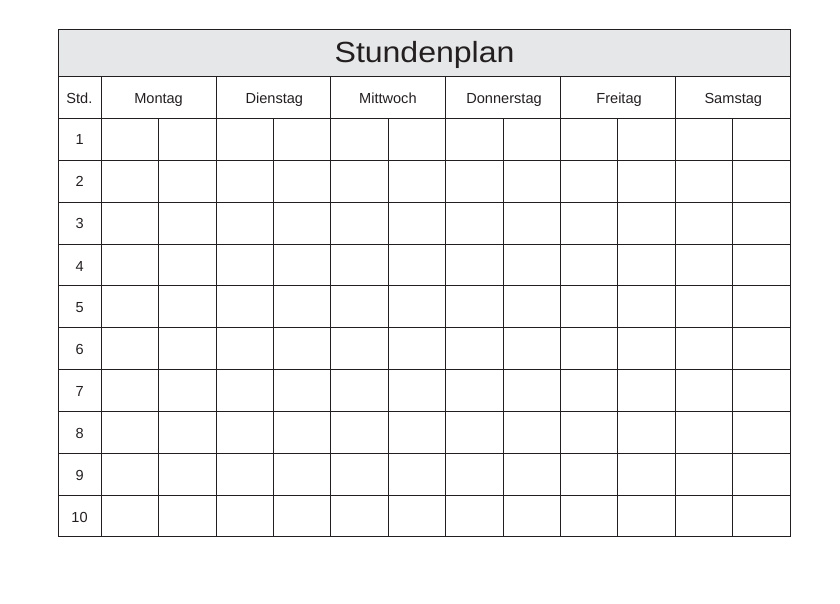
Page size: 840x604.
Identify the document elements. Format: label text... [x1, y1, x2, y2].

table_cell 9 [59, 454, 101, 495]
table_cell [504, 161, 560, 202]
table_cell [274, 245, 330, 285]
table_cell [618, 203, 675, 243]
table_cell [504, 496, 560, 536]
table_cell 8 [59, 412, 101, 453]
table_cell [274, 328, 330, 369]
table_cell [102, 370, 158, 411]
table_cell [331, 370, 388, 411]
table_cell [561, 161, 617, 202]
table_cell [446, 454, 503, 495]
table_cell [676, 328, 732, 369]
table_cell [561, 119, 617, 160]
table_cell [389, 161, 445, 202]
table_cell [159, 328, 216, 369]
table_cell [331, 328, 388, 369]
table_cell [446, 286, 503, 327]
table_cell [446, 245, 503, 285]
table_cell [504, 286, 560, 327]
table_cell [274, 370, 330, 411]
table_cell 10 [59, 496, 101, 536]
table_cell Std. [59, 77, 101, 118]
table_cell [733, 161, 790, 202]
table_cell [733, 286, 790, 327]
table_cell [331, 454, 388, 495]
table_cell [618, 370, 675, 411]
table_cell [159, 245, 216, 285]
table_cell [331, 286, 388, 327]
table_cell [274, 454, 330, 495]
table_cell 7 [59, 370, 101, 411]
table_cell [102, 245, 158, 285]
table_cell [446, 412, 503, 453]
table_cell 5 [59, 286, 101, 327]
table_cell [561, 286, 617, 327]
table_cell [504, 328, 560, 369]
table_cell [733, 412, 790, 453]
table_cell [217, 119, 273, 160]
table_cell [733, 496, 790, 536]
table_cell [618, 496, 675, 536]
table_cell [389, 203, 445, 243]
table_cell [561, 245, 617, 285]
table_cell [159, 286, 216, 327]
table_cell [159, 412, 216, 453]
table_cell [217, 161, 273, 202]
table_cell [159, 119, 216, 160]
table_cell Samstag [676, 77, 790, 118]
table_cell [389, 412, 445, 453]
table_cell [159, 454, 216, 495]
table_cell [274, 412, 330, 453]
table_cell [389, 454, 445, 495]
table_cell [618, 412, 675, 453]
table_cell [389, 286, 445, 327]
table_cell [331, 412, 388, 453]
table_cell [159, 203, 216, 243]
table_cell [676, 245, 732, 285]
table_cell [733, 370, 790, 411]
table_cell [331, 203, 388, 243]
table_cell [733, 454, 790, 495]
table_cell [676, 203, 732, 243]
table_cell [217, 203, 273, 243]
table_cell [274, 286, 330, 327]
table_cell [446, 119, 503, 160]
table_cell [102, 286, 158, 327]
table_cell [102, 119, 158, 160]
table_cell Freitag [561, 77, 675, 118]
table_cell 3 [59, 203, 101, 243]
table_cell [389, 245, 445, 285]
table_cell [159, 370, 216, 411]
table_cell [618, 286, 675, 327]
table_cell [618, 454, 675, 495]
table_cell [331, 119, 388, 160]
table_cell [504, 412, 560, 453]
table_cell [389, 496, 445, 536]
table_cell [102, 161, 158, 202]
table_cell 4 [59, 245, 101, 285]
table_cell Dienstag [217, 77, 330, 118]
table_cell 6 [59, 328, 101, 369]
table_cell [446, 161, 503, 202]
table_cell [504, 203, 560, 243]
table_cell [446, 370, 503, 411]
table_cell [389, 119, 445, 160]
table_cell [217, 412, 273, 453]
table_cell [389, 328, 445, 369]
table_cell [102, 328, 158, 369]
table_cell [561, 412, 617, 453]
table_cell [676, 286, 732, 327]
table_cell [331, 245, 388, 285]
table_cell [676, 412, 732, 453]
table_cell [733, 119, 790, 160]
table_cell [618, 119, 675, 160]
table_cell Montag [102, 77, 216, 118]
table_cell [102, 412, 158, 453]
table_cell [102, 496, 158, 536]
table_cell [102, 454, 158, 495]
table_cell [331, 496, 388, 536]
table_cell [504, 370, 560, 411]
table_cell [217, 496, 273, 536]
table_cell [676, 119, 732, 160]
table_cell Donnerstag [446, 77, 560, 118]
table_cell [733, 203, 790, 243]
table_cell [274, 203, 330, 243]
table_cell [676, 496, 732, 536]
table_cell [274, 119, 330, 160]
table_cell 1 [59, 119, 101, 160]
table_cell [618, 245, 675, 285]
table_cell [217, 454, 273, 495]
table_cell [159, 161, 216, 202]
table_cell [561, 203, 617, 243]
table_cell [446, 203, 503, 243]
table_cell [733, 245, 790, 285]
table_cell [561, 328, 617, 369]
table_cell [274, 161, 330, 202]
table_cell [446, 496, 503, 536]
table_cell Mittwoch [331, 77, 445, 118]
table_cell [389, 370, 445, 411]
table_cell [733, 328, 790, 369]
table_cell 2 [59, 161, 101, 202]
table_cell [217, 245, 273, 285]
table_cell [676, 454, 732, 495]
table_cell [274, 496, 330, 536]
table_cell [618, 328, 675, 369]
table_cell [217, 370, 273, 411]
table_cell [676, 161, 732, 202]
table_cell [331, 161, 388, 202]
table_cell [676, 370, 732, 411]
table_cell [504, 119, 560, 160]
table_cell [217, 286, 273, 327]
table_cell [217, 328, 273, 369]
table_cell [446, 328, 503, 369]
table_cell [561, 370, 617, 411]
table_cell [561, 454, 617, 495]
table_cell [504, 454, 560, 495]
table_cell [159, 496, 216, 536]
table_cell [504, 245, 560, 285]
table_cell [618, 161, 675, 202]
table_header Stundenplan [59, 30, 790, 76]
table_cell [102, 203, 158, 243]
table_cell [561, 496, 617, 536]
